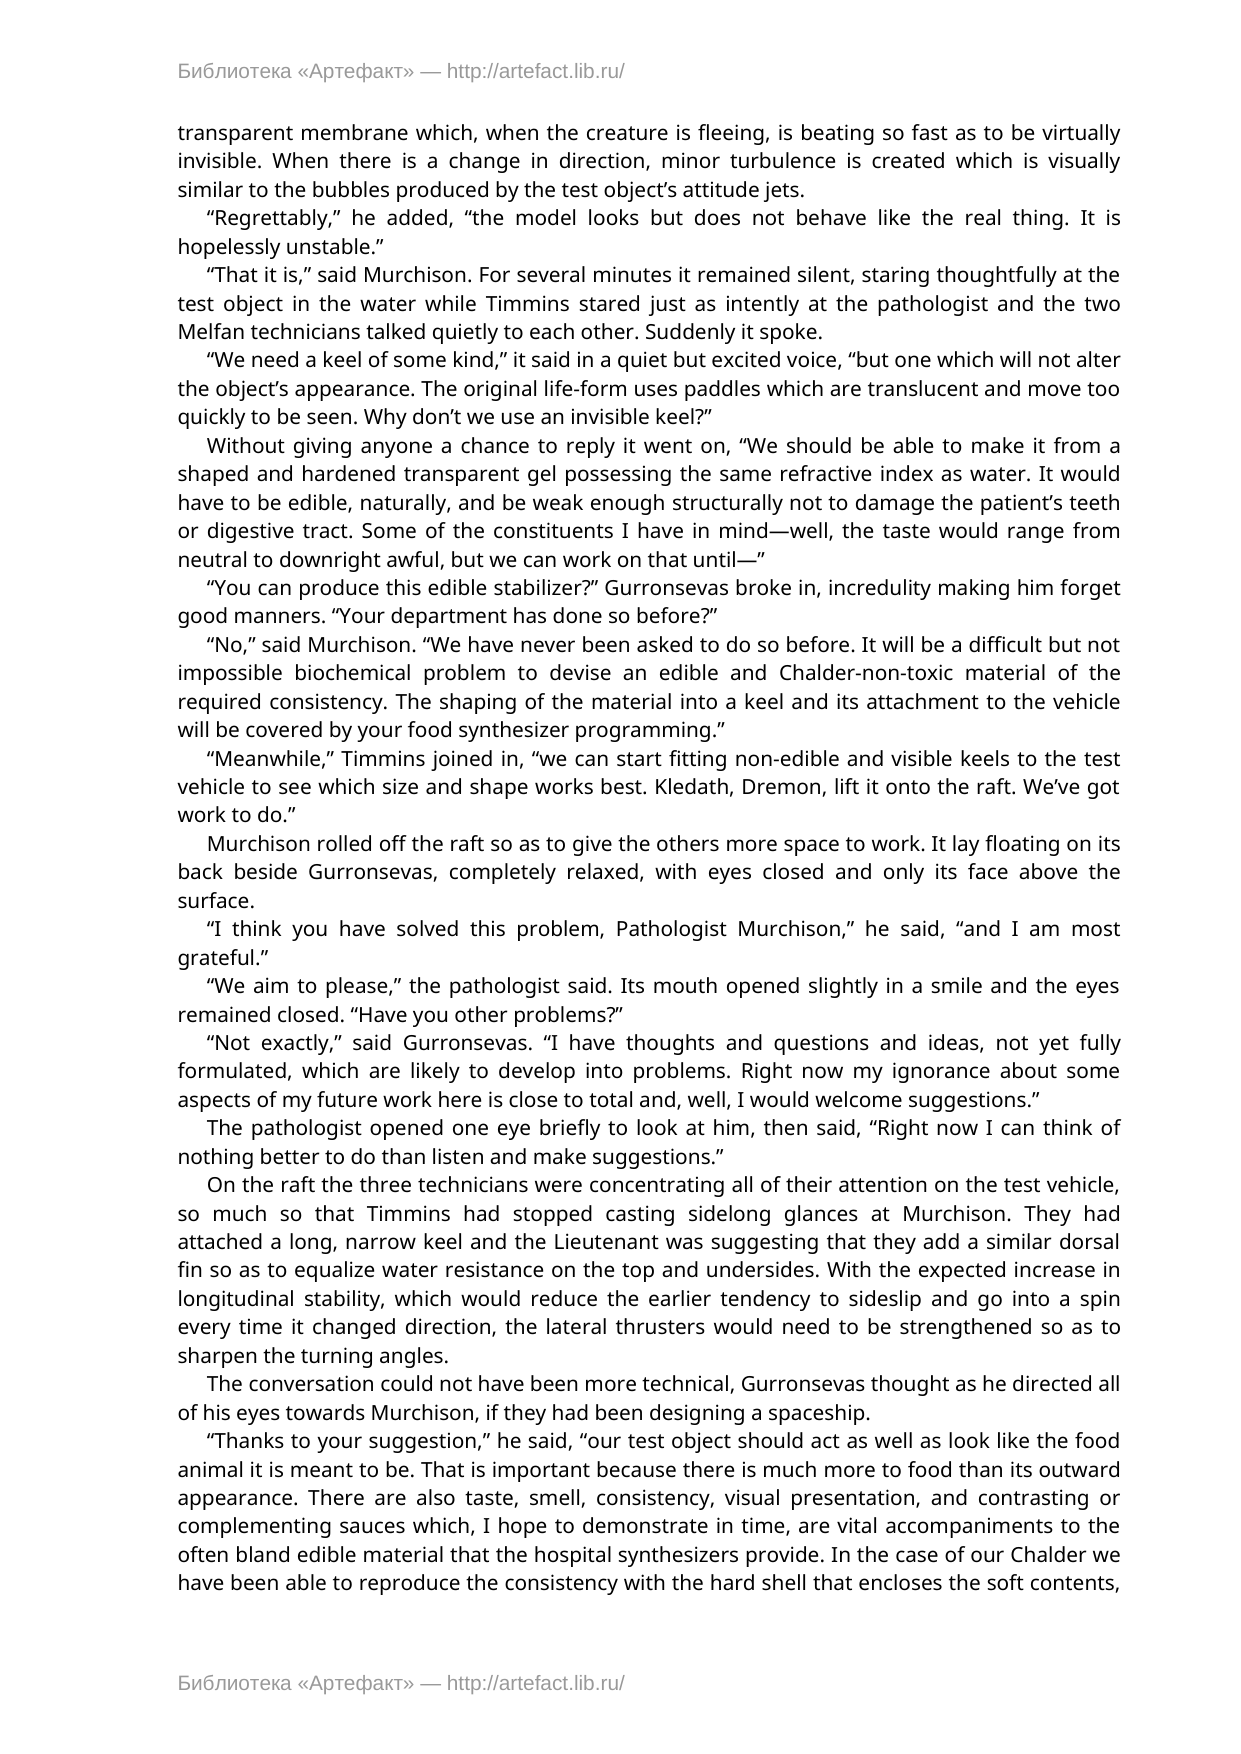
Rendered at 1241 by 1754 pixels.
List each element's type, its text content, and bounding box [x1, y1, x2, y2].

text “We need a keel of some kind,” it said in a quiet but excited voice, “but one which will not alter the object’s appearance. The original life-form uses paddles which are translucent and move too quickly to be seen. Why don’t we use an invisible keel?” [177, 346, 1122, 431]
text On the raft the three technicians were concentrating all of their attention on the test vehicle, so much so that Timmins had stopped casting sidelong glances at Murchison. They had attached a long, narrow keel and the Lieutenant was suggesting that they add a similar dorsal fin so as to equalize water resistance on the top and undersides. With the expected increase in longitudinal stability, which would reduce the earlier tendency to sideslip and go into a spin every time it changed direction, the lateral thrusters would need to be strengthened so as to sharpen the turning angles. [177, 1170, 1122, 1369]
text Murchison rolled off the raft so as to give the others more space to work. It lay floating on its back beside Gurronsevas, completely relaxed, with eyes closed and only its face above the surface. [177, 829, 1122, 914]
text “We aim to please,” the pathologist said. Its mouth opened slightly in a smile and the eyes remained closed. “Have you other problems?” [177, 971, 1122, 1028]
text The pathologist opened one eye briefly to look at him, then said, “Right now I can think of nothing better to do than listen and make suggestions.” [177, 1113, 1122, 1170]
text “Regrettably,” he added, “the model looks but does not behave like the real thing. It is hopelessly unstable.” [177, 203, 1122, 260]
text “Meanwhile,” Timmins joined in, “we can start fitting non-edible and visible keels to the test vehicle to see which size and shape works best. Kledath, Dremon, lift it onto the raft. We’ve got work to do.” [177, 744, 1122, 829]
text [177, 1426, 1122, 1597]
text “You can produce this edible stabilizer?” Gurronsevas broke in, incredulity making him forget good manners. “Your department has done so before?” [177, 573, 1122, 630]
text “I think you have solved this problem, Pathologist Murchison,” he said, “and I am most grateful.” [177, 914, 1122, 971]
text Without giving anyone a chance to reply it went on, “We should be able to make it from a shaped and hardened transparent gel possessing the same refractive index as water. It would have to be edible, naturally, and be weak enough structurally not to damage the patient’s teeth or digestive tract. Some of the constituents I have in mind—well, the taste would range from neutral to downright awful, but we can work on that until—” [177, 431, 1122, 573]
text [177, 118, 1122, 203]
text “No,” said Murchison. “We have never been asked to do so before. It will be a difficult but not impossible biochemical problem to devise an edible and Chalder-non-toxic material of the required consistency. The shaping of the material into a keel and its attachment to the vehicle will be covered by your food synthesizer programming.” [177, 630, 1122, 744]
text The conversation could not have been more technical, Gurronsevas thought as he directed all of his eyes towards Murchison, if they had been designing a spaceship. [177, 1369, 1122, 1426]
text “Not exactly,” said Gurronsevas. “I have thoughts and questions and ideas, not yet fully formulated, which are likely to develop into problems. Right now my ignorance about some aspects of my future work here is close to total and, well, I would welcome suggestions.” [177, 1028, 1122, 1113]
text “That it is,” said Murchison. For several minutes it remained silent, staring thoughtfully at the test object in the water while Timmins stared just as intently at the pathologist and the two Melfan technicians talked quietly to each other. Suddenly it spoke. [177, 260, 1122, 346]
